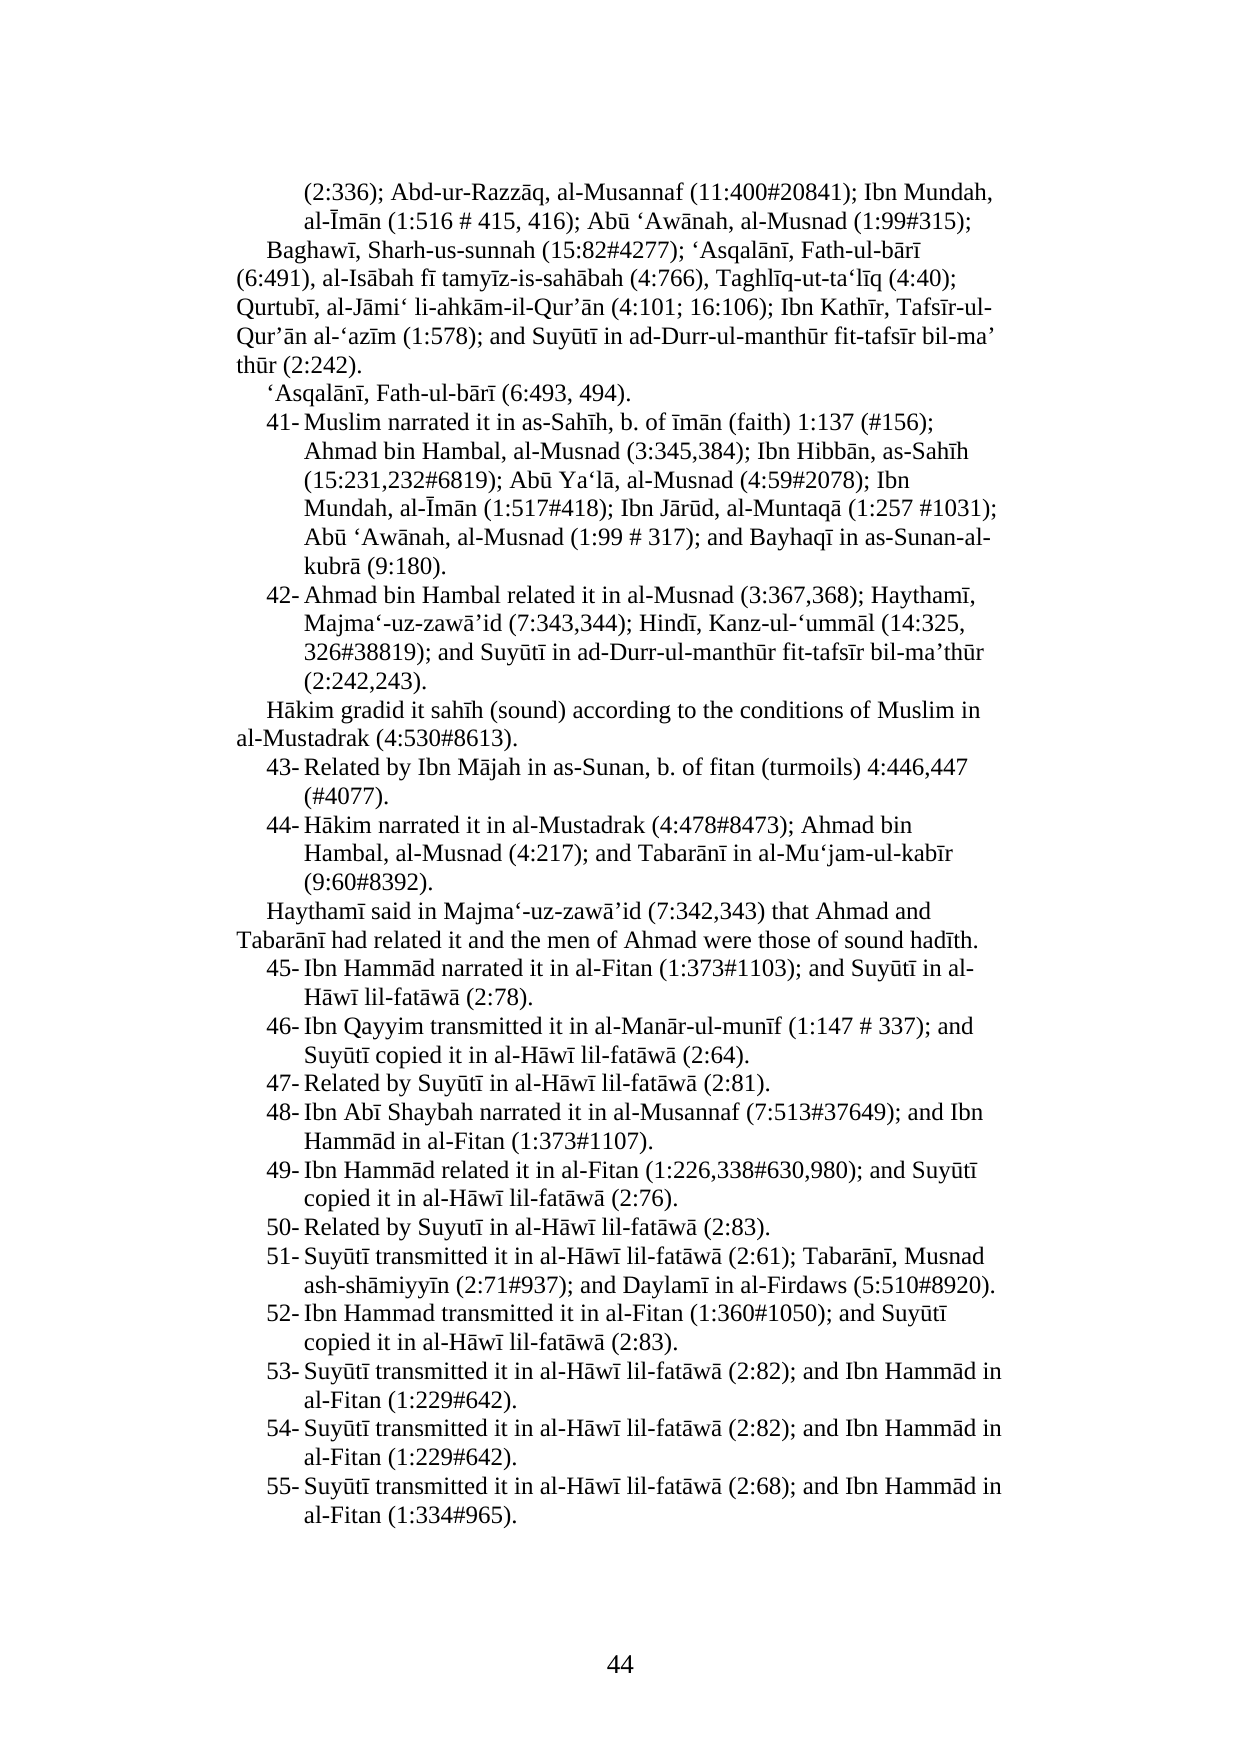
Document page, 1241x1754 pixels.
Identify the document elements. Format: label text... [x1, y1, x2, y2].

text Muslim narrated it in as-Sahīh, b. of īmān (faith) 1:137 (#156); Ahmad bin Hambal, al-Musnad (3:345,384); Ibn Hibbān, as-Sahīh (15:231,232#6819); Abū Ya‘lā, al-Musnad (4:59#2078); Ibn Mundah, al-Īmān (1:517#418); Ibn Jārūd, al-Muntaqā (1:257 #1031); Abū ‘Awānah, al-Musnad (1:99 # 317); and Bayhaqī in as-Sunan-al-kubrā (9:180). [266, 407, 1004, 580]
text Suyūtī transmitted it in al-Hāwī lil-fatāwā (2:82); and Ibn Hammād in al-Fitan (1:229#642). [266, 1413, 1004, 1471]
text Ahmad bin Hambal related it in al-Musnad (3:367,368); Haythamī, Majma‘-uz-zawā’id (7:343,344); Hindī, Kanz-ul-‘ummāl (14:325, 326#38819); and Suyūtī in ad-Durr-ul-manthūr fit-tafsīr bil-ma’thūr (2:242,243). [266, 580, 1004, 695]
text Related by Ibn Mājah in as-Sunan, b. of fitan (turmoils) 4:446,447 (#4077). [266, 752, 1004, 810]
text Ibn Hammād narrated it in al-Fitan (1:373#1103); and Suyūtī in al-Hāwī lil-fatāwā (2:78). [266, 953, 1004, 1011]
text Ibn Hammād related it in al-Fitan (1:226,338#630,980); and Suyūtī copied it in al-Hāwī lil-fatāwā (2:76). [266, 1155, 1004, 1212]
text Related by Suyutī in al-Hāwī lil-fatāwā (2:83). [266, 1212, 1004, 1241]
text Hākim narrated it in al-Mustadrak (4:478#8473); Ahmad bin Hambal, al-Musnad (4:217); and Tabarānī in al-Mu‘jam-ul-kabīr (9:60#8392). [266, 810, 1004, 896]
text Hākim gradid it sahīh (sound) according to the conditions of Muslim in al-Mustadrak (4:530#8613). [236, 695, 1004, 752]
text Haythamī said in Majma‘-uz-zawā’id (7:342,343) that Ahmad and Tabarānī had related it and the men of Ahmad were those of sound hadīth. [236, 896, 1004, 953]
text Ibn Abī Shaybah narrated it in al-Musannaf (7:513#37649); and Ibn Hammād in al-Fitan (1:373#1107). [266, 1097, 1004, 1155]
text Suyūtī transmitted it in al-Hāwī lil-fatāwā (2:68); and Ibn Hammād in al-Fitan (1:334#965). [266, 1471, 1004, 1528]
text Ibn Hammad transmitted it in al-Fitan (1:360#1050); and Suyūtī copied it in al-Hāwī lil-fatāwā (2:83). [266, 1298, 1004, 1356]
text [266, 177, 1004, 235]
text Suyūtī transmitted it in al-Hāwī lil-fatāwā (2:82); and Ibn Hammād in al-Fitan (1:229#642). [266, 1356, 1004, 1413]
text Baghawī, Sharh-us-sunnah (15:82#4277); ‘Asqalānī, Fath-ul-bārī (6:491), al-Isābah fī tamyīz-is-sahābah (4:766), Taghlīq-ut-ta‘līq (4:40); Qurtubī, al-Jāmi‘ li-ahkām-il-Qur’ān (4:101; 16:106); Ibn Kathīr, Tafsīr-ul-Qur’ān al-‘azīm (1:578); and Suyūtī in ad-Durr-ul-manthūr fit-tafsīr bil-ma’ thūr (2:242). [236, 235, 1004, 378]
text Suyūtī transmitted it in al-Hāwī lil-fatāwā (2:61); Tabarānī, Musnad ash-shāmiyyīn (2:71#937); and Daylamī in al-Firdaws (5:510#8920). [266, 1241, 1004, 1298]
text Related by Suyūtī in al-Hāwī lil-fatāwā (2:81). [266, 1068, 1004, 1097]
text ‘Asqalānī, Fath-ul-bārī (6:493, 494). [236, 378, 1004, 407]
text Ibn Qayyim transmitted it in al-Manār-ul-munīf (1:147 # 337); and Suyūtī copied it in al-Hāwī lil-fatāwā (2:64). [266, 1011, 1004, 1068]
